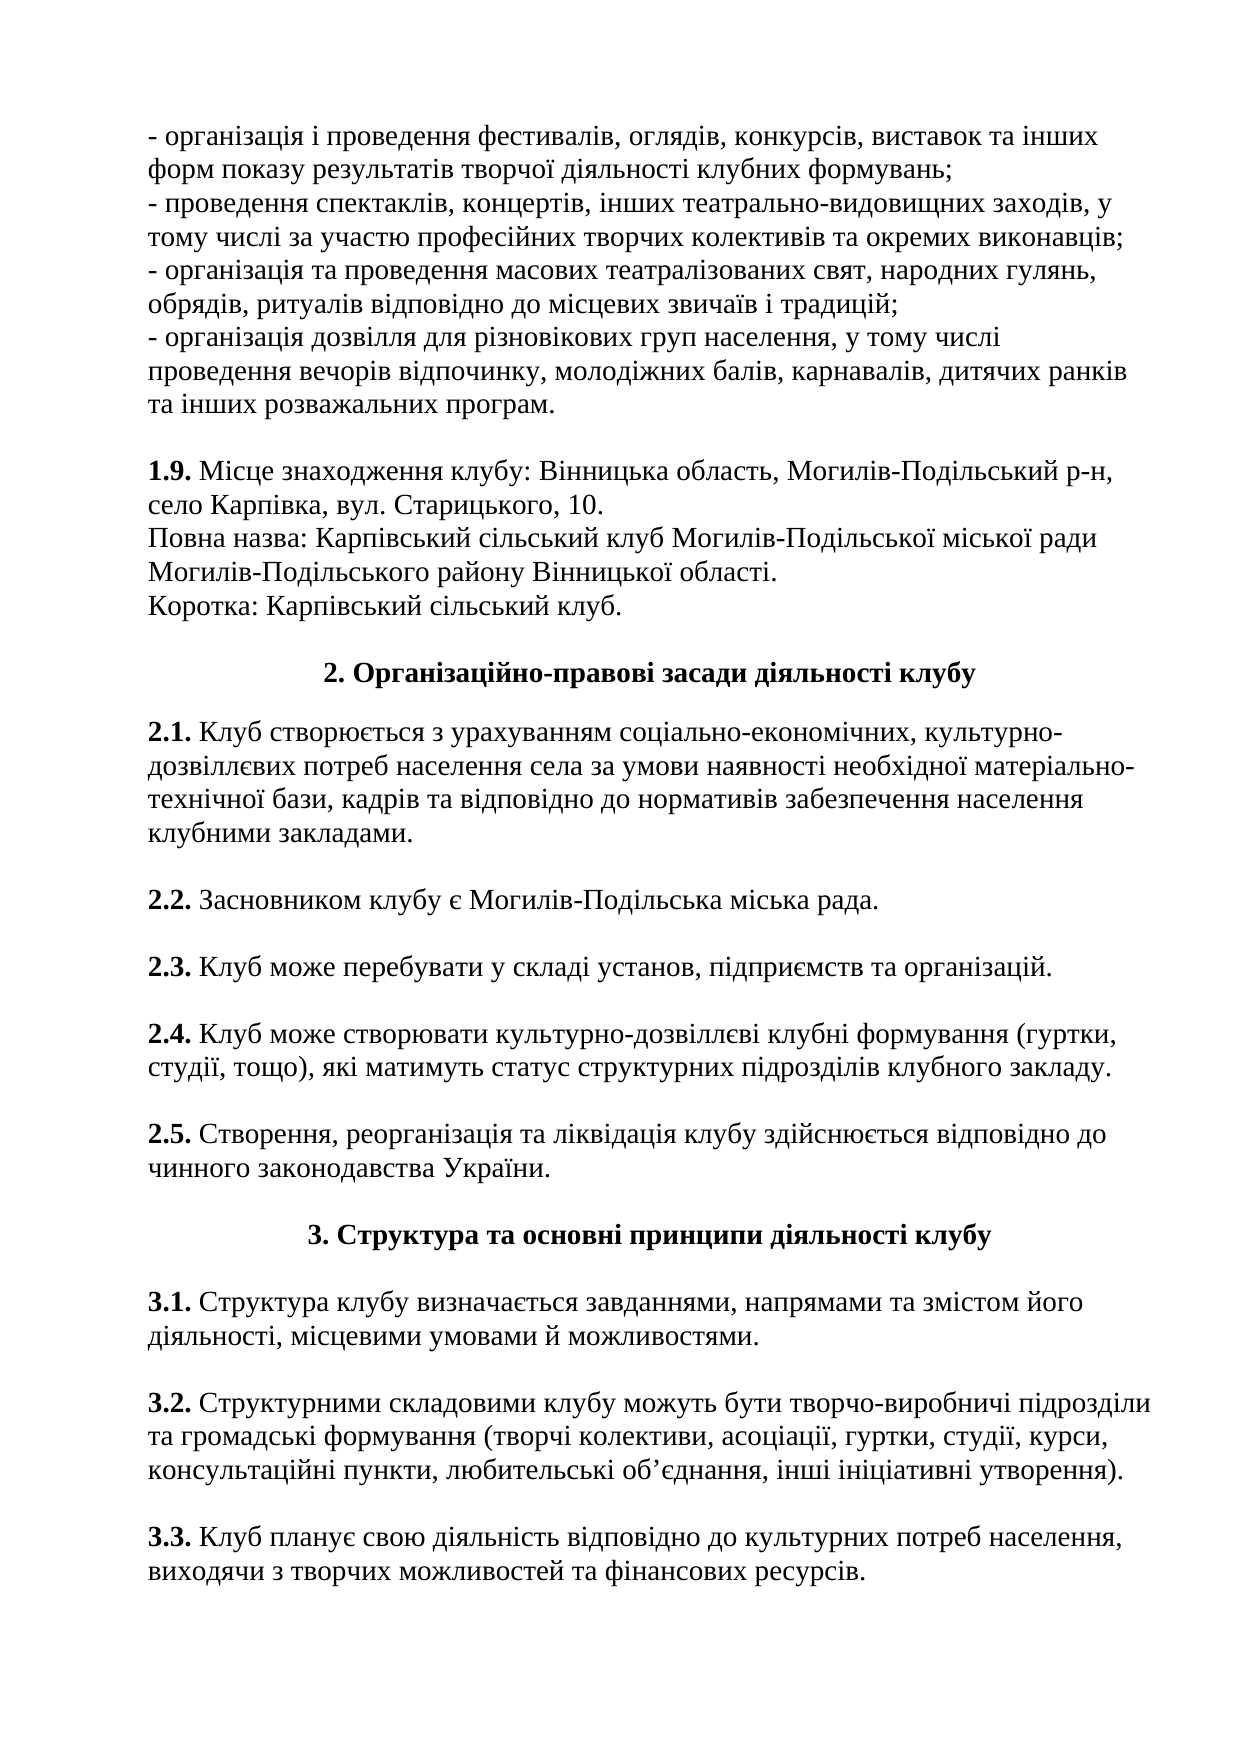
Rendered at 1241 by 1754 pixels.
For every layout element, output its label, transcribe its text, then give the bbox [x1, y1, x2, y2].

text технічної бази, кадрів та відповідно до нормативів забезпечення населення клубними закладами. [148, 781, 1152, 848]
text - організація та проведення масових театралізованих свят, народних гулянь, обрядів, ритуалів відповідно до місцевих звичаїв і традицій; [148, 252, 1152, 319]
text 3.1. Структура клубу визначається завданнями, напрямами та змістом його діяльності, місцевими умовами й можливостями. [148, 1284, 1152, 1351]
text Повна назва: Карпівський сільський клуб Могилів-Подільської міської ради Могилів-Подільського району Вінницької області. [148, 521, 1152, 588]
text 2.1. Клуб створюється з урахуванням соціально-економічних, культурно-дозвіллєвих потреб населення села за умови наявності необхідної матеріально- [148, 714, 1152, 781]
list 2. Організаційно-правові засади діяльності клубу [148, 655, 1152, 688]
text 1.9. Місце знаходження клубу: Вінницька область, Могилів-Подільський р-н, село Карпівка, вул. Старицького, 10. [148, 453, 1152, 521]
text 2.5. Створення, реорганізація та ліквідація клубу здійснюється відповідно до чинного законодавства України. [148, 1117, 1152, 1184]
text Коротка: Карпівський сільський клуб. [148, 588, 1152, 621]
text 2.2. Засновником клубу є Могилів-Подільська міська рада. [148, 882, 1152, 915]
text 3.2. Структурними складовими клубу можуть бути творчо-виробничі підрозділи та громадські формування (творчі колективи, асоціації, гуртки, студії, курси, консультаційні пункти, любительські об’єднання, інші ініціативні утворення). [148, 1385, 1152, 1486]
text - організація дозвілля для різновікових груп населення, у тому числі проведення вечорів відпочинку, молодіжних балів, карнавалів, дитячих ранків та інших розважальних програм. [148, 319, 1152, 420]
text - проведення спектаклів, концертів, інших театрально-видовищних заходів, у тому числі за участю професійних творчих колективів та окремих виконавців; [148, 185, 1152, 252]
text - організація і проведення фестивалів, оглядів, конкурсів, виставок та інших форм показу результатів творчої діяльності клубних формувань; [148, 118, 1152, 185]
text 2.3. Клуб може перебувати у складі установ, підприємств та організацій. [148, 949, 1152, 982]
text 3.3. Клуб планує свою діяльність відповідно до культурних потреб населення, виходячи з творчих можливостей та фінансових ресурсів. [148, 1519, 1152, 1586]
text 3. Структура та основні принципи діяльності клубу [148, 1217, 1152, 1251]
text 2.4. Клуб може створювати культурно-дозвіллєві клубні формування (гуртки, студії, тощо), які матимуть статус структурних підрозділів клубного закладу. [148, 1016, 1152, 1083]
